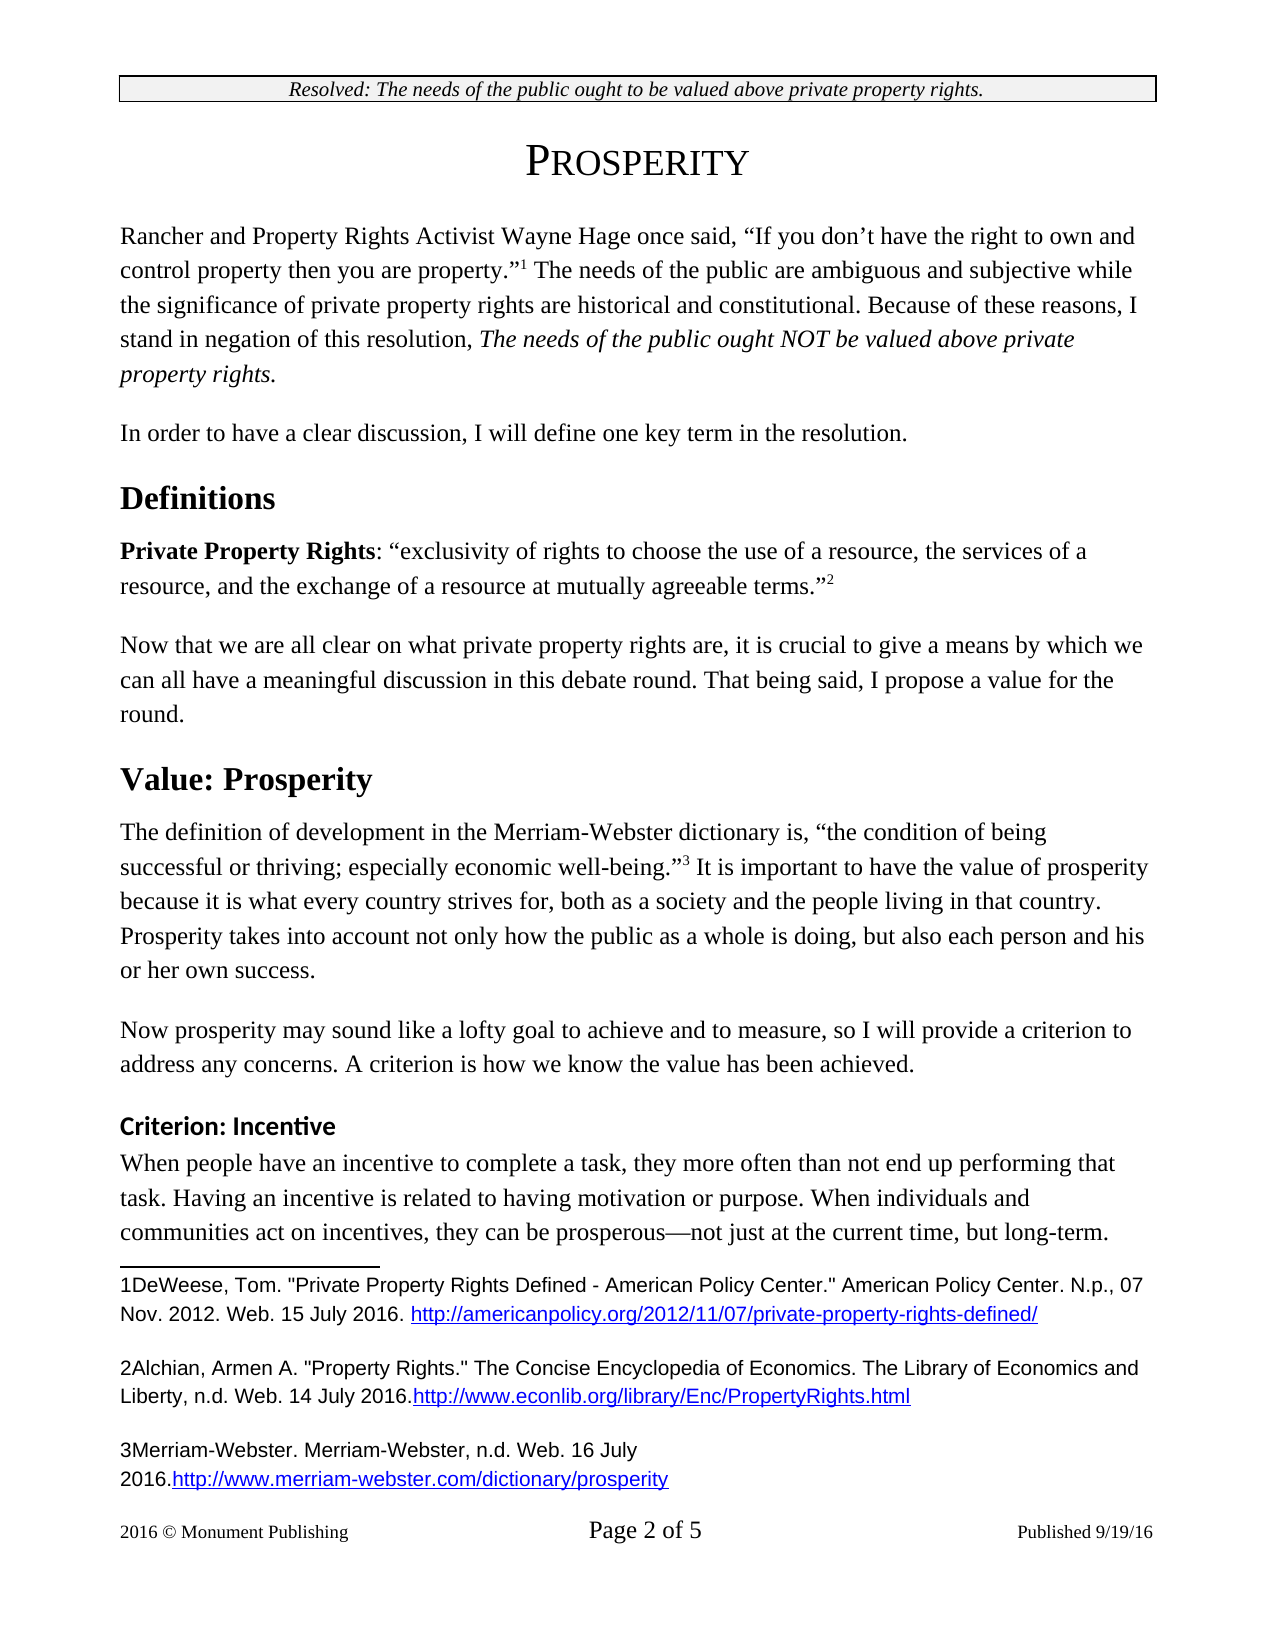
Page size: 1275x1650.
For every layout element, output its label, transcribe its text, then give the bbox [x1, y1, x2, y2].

title Prosperity [120, 133, 1155, 186]
text In order to have a clear discussion, I will define one key term in the resolution. [120, 418, 1155, 447]
text When people have an incentive to complete a task, they more often than not end up performing that task. Having an incentive is related to having motivation or purpose. When individuals and communities act on incentives, they can be prosperous—not just at the current time, but long-term. [120, 1148, 1155, 1246]
text Private Property Rights: “exclusivity of rights to choose the use of a resource, the services of a resource, and the exchange of a resource at mutually agreeable terms.” [120, 536, 1155, 600]
text Now prosperity may sound like a lofty goal to achieve and to measure, so I will provide a criterion to address any concerns. A criterion is how we know the value has been achieved. [120, 1015, 1155, 1078]
text Now that we are all clear on what private property rights are, it is crucial to give a means by which we can all have a meaningful discussion in this debate round. That being said, I propose a value for the round. [120, 630, 1155, 728]
text Rancher and Property Rights Activist Wayne Hage once said, “If you don’t have the right to own and control property then you are property.” The needs of the public are ambiguous and subjective while the significance of private property rights are historical and constitutional. Because of these reasons, I stand in negation of this resolution, The needs of the public ought NOT be valued above private property rights. [120, 221, 1155, 388]
subtitle Value: Prosperity [120, 759, 1155, 797]
subtitle Definitions [120, 478, 1155, 516]
subtitle Criterion: Incentive [120, 1109, 1155, 1142]
text The definition of development in the Merriam-Webster dictionary is, “the condition of being successful or thriving; especially economic well-being.” It is important to have the value of prosperity because it is what every country strives for, both as a society and the people living in that country. Prosperity takes into account not only how the public as a whole is doing, but also each person and his or her own success. [120, 817, 1155, 984]
